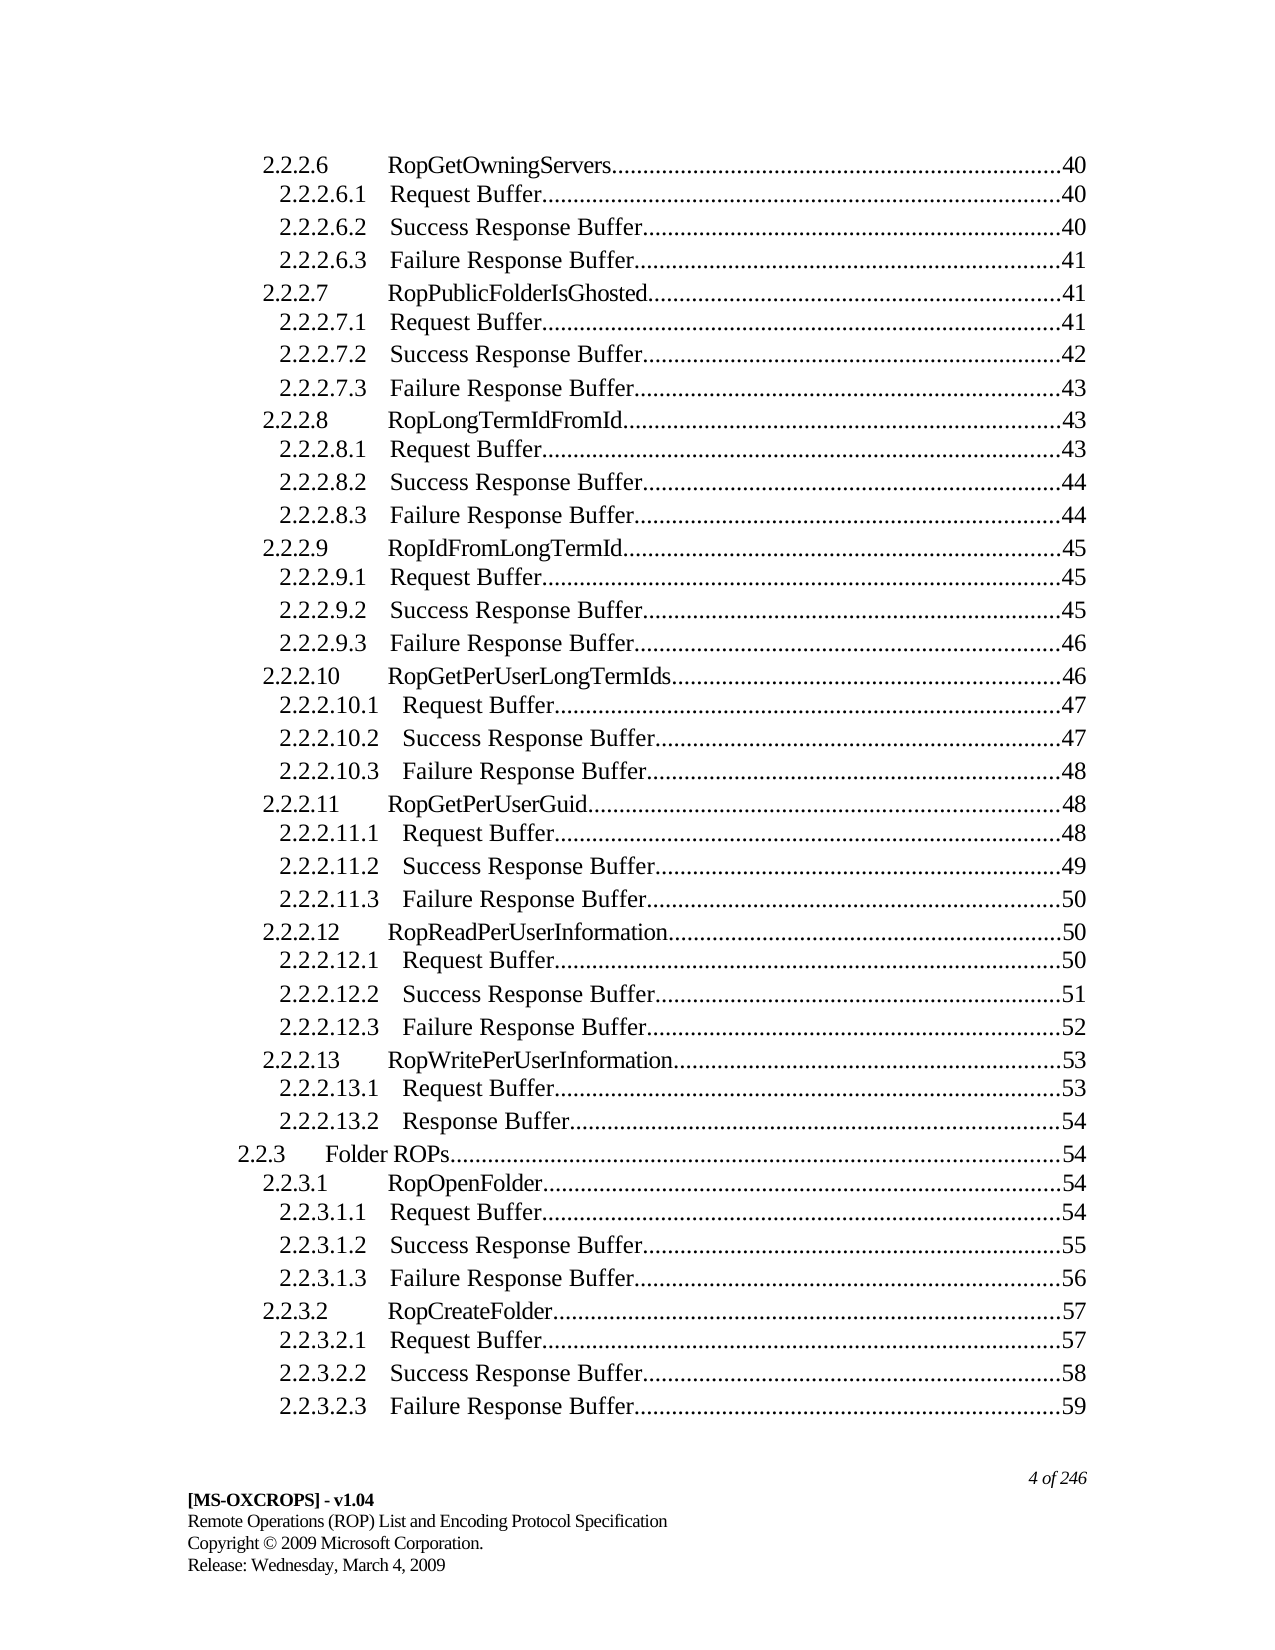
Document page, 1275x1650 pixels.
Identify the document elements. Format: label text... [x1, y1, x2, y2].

text 2.2.2.8.3 Failure Response Buffer 44 [279, 500, 1087, 529]
text 2.2.3.1.2 Success Response Buffer 55 [279, 1230, 1087, 1259]
text 2.2.2.10 RopGetPerUserLongTermIds 46 [262, 661, 1087, 690]
text 2.2.2.9.2 Success Response Buffer 45 [279, 595, 1087, 624]
text 2.2.2.8.1 Request Buffer 43 [279, 434, 1087, 463]
text 2.2.2.11 RopGetPerUserGuid 48 [262, 789, 1087, 818]
text 2.2.3 Folder ROPs 54 [237, 1139, 1087, 1168]
text 2.2.2.10.3 Failure Response Buffer 48 [279, 756, 1087, 785]
text 2.2.2.12.1 Request Buffer 50 [279, 946, 1087, 974]
text 2.2.3.2.2 Success Response Buffer 58 [279, 1358, 1087, 1387]
text 2.2.2.11.1 Request Buffer 48 [279, 818, 1087, 847]
text 2.2.2.7.1 Request Buffer 41 [279, 307, 1087, 335]
text 2.2.2.6.2 Success Response Buffer 40 [279, 212, 1087, 241]
text 2.2.2.9.3 Failure Response Buffer 46 [279, 628, 1087, 657]
text 2.2.2.10.1 Request Buffer 47 [279, 690, 1087, 719]
text 2.2.3.1.1 Request Buffer 54 [279, 1197, 1087, 1226]
text 2.2.2.7.2 Success Response Buffer 42 [279, 339, 1087, 368]
text 2.2.2.13.2 Response Buffer 54 [279, 1106, 1087, 1135]
text 2.2.2.7 RopPublicFolderIsGhosted 41 [262, 278, 1087, 307]
text 2.2.2.13.1 Request Buffer 53 [279, 1073, 1087, 1102]
text 2.2.2.9.1 Request Buffer 45 [279, 562, 1087, 591]
text 2.2.2.11.3 Failure Response Buffer 50 [279, 884, 1087, 913]
text 2.2.3.2 RopCreateFolder 57 [262, 1296, 1087, 1325]
text 2.2.2.8.2 Success Response Buffer 44 [279, 467, 1087, 496]
text 2.2.2.13 RopWritePerUserInformation 53 [262, 1045, 1087, 1073]
text 2.2.2.6 RopGetOwningServers 40 [262, 150, 1087, 179]
text 2.2.2.9 RopIdFromLongTermId 45 [262, 533, 1087, 562]
text 2.2.2.7.3 Failure Response Buffer 43 [279, 373, 1087, 401]
text 2.2.2.12.3 Failure Response Buffer 52 [279, 1012, 1087, 1040]
text 2.2.3.2.3 Failure Response Buffer 59 [279, 1391, 1087, 1419]
text 2.2.2.8 RopLongTermIdFromId 43 [262, 406, 1087, 434]
text 2.2.2.12 RopReadPerUserInformation 50 [262, 917, 1087, 946]
text 2.2.3.1.3 Failure Response Buffer 56 [279, 1263, 1087, 1292]
text 2.2.2.10.2 Success Response Buffer 47 [279, 723, 1087, 752]
text 2.2.2.6.3 Failure Response Buffer 41 [279, 245, 1087, 273]
text 2.2.2.12.2 Success Response Buffer 51 [279, 979, 1087, 1007]
text 2.2.2.6.1 Request Buffer 40 [279, 179, 1087, 207]
text 2.2.2.11.2 Success Response Buffer 49 [279, 851, 1087, 879]
text 2.2.3.1 RopOpenFolder 54 [262, 1168, 1087, 1197]
text 2.2.3.2.1 Request Buffer 57 [279, 1325, 1087, 1353]
